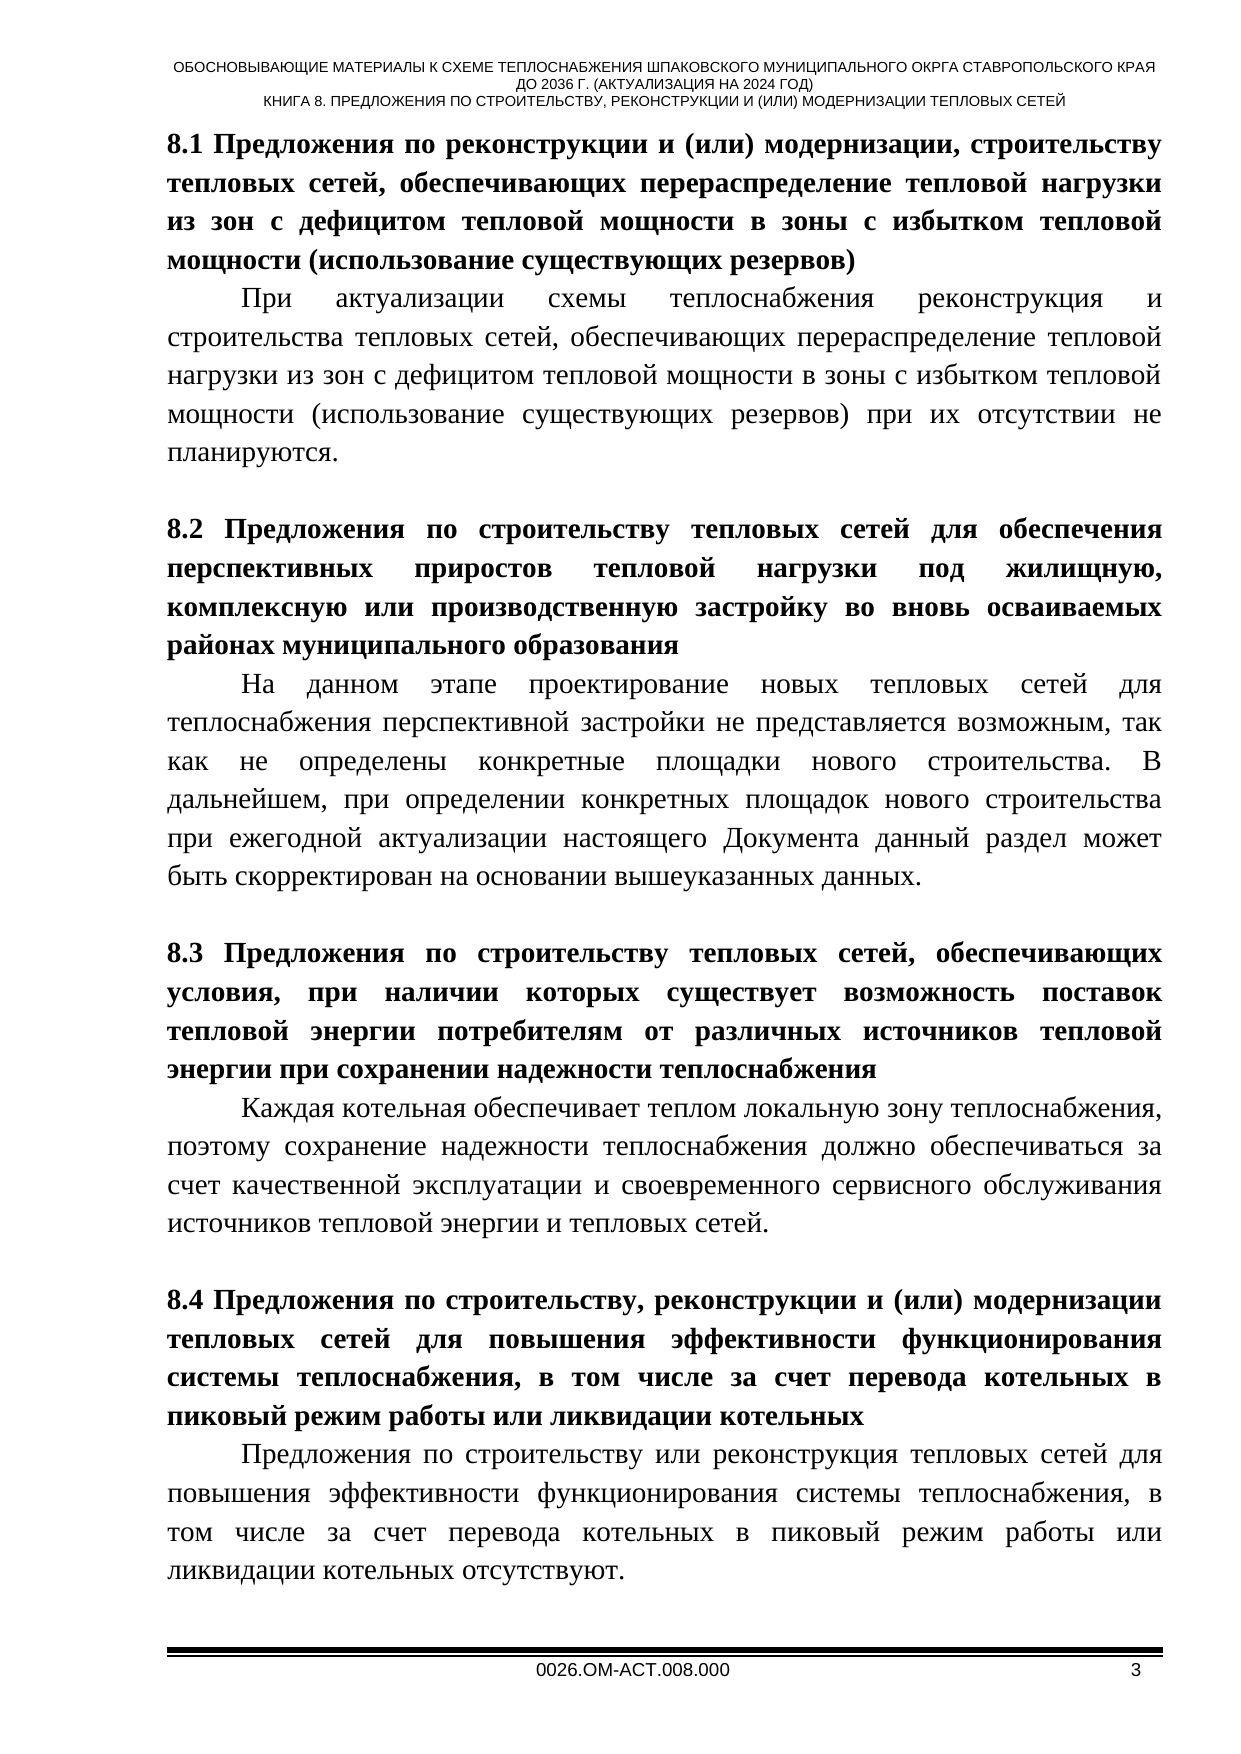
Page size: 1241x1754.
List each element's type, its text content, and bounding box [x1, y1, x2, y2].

text Каждая котельная обеспечивает теплом локальную зону теплоснабжения, поэтому сохранение надежности теплоснабжения должно обеспечиваться за счет качественной эксплуатации и своевременного сервисного обслуживания источников тепловой энергии и тепловых сетей. [167, 1090, 1163, 1239]
text 8.1 Предложения по реконструкции и (или) модернизации, строительству тепловых сетей, обеспечивающих перераспределение тепловой нагрузки из зон с дефицитом тепловой мощности в зоны с избытком тепловой мощности (использование существующих резервов) [167, 126, 1163, 275]
text При актуализации схемы теплоснабжения реконструкция и строительства тепловых сетей, обеспечивающих перераспределение тепловой нагрузки из зон с дефицитом тепловой мощности в зоны с избытком тепловой мощности (использование существующих резервов) при их отсутствии не планируются. [167, 280, 1163, 468]
text 8.3 Предложения по строительству тепловых сетей, обеспечивающих условия, при наличии которых существует возможность поставок тепловой энергии потребителям от различных источников тепловой энергии при сохранении надежности теплоснабжения [167, 936, 1163, 1085]
text 8.2 Предложения по строительству тепловых сетей для обеспечения перспективных приростов тепловой нагрузки под жилищную, комплексную или производственную застройку во вновь осваиваемых районах муниципального образования [167, 512, 1163, 661]
text Предложения по строительству или реконструкция тепловых сетей для повышения эффективности функционирования системы теплоснабжения, в том числе за счет перевода котельных в пиковый режим работы или ликвидации котельных отсутствуют. [167, 1437, 1163, 1586]
text 8.4 Предложения по строительству, реконструкции и (или) модернизации тепловых сетей для повышения эффективности функционирования системы теплоснабжения, в том числе за счет перевода котельных в пиковый режим работы или ликвидации котельных [167, 1282, 1163, 1432]
text На данном этапе проектирование новых тепловых сетей для теплоснабжения перспективной застройки не представляется возможным, так как не определены конкретные площадки нового строительства. В дальнейшем, при определении конкретных площадок нового строительства при ежегодной актуализации настоящего Документа данный раздел может быть скорректирован на основании вышеуказанных данных. [167, 666, 1163, 892]
